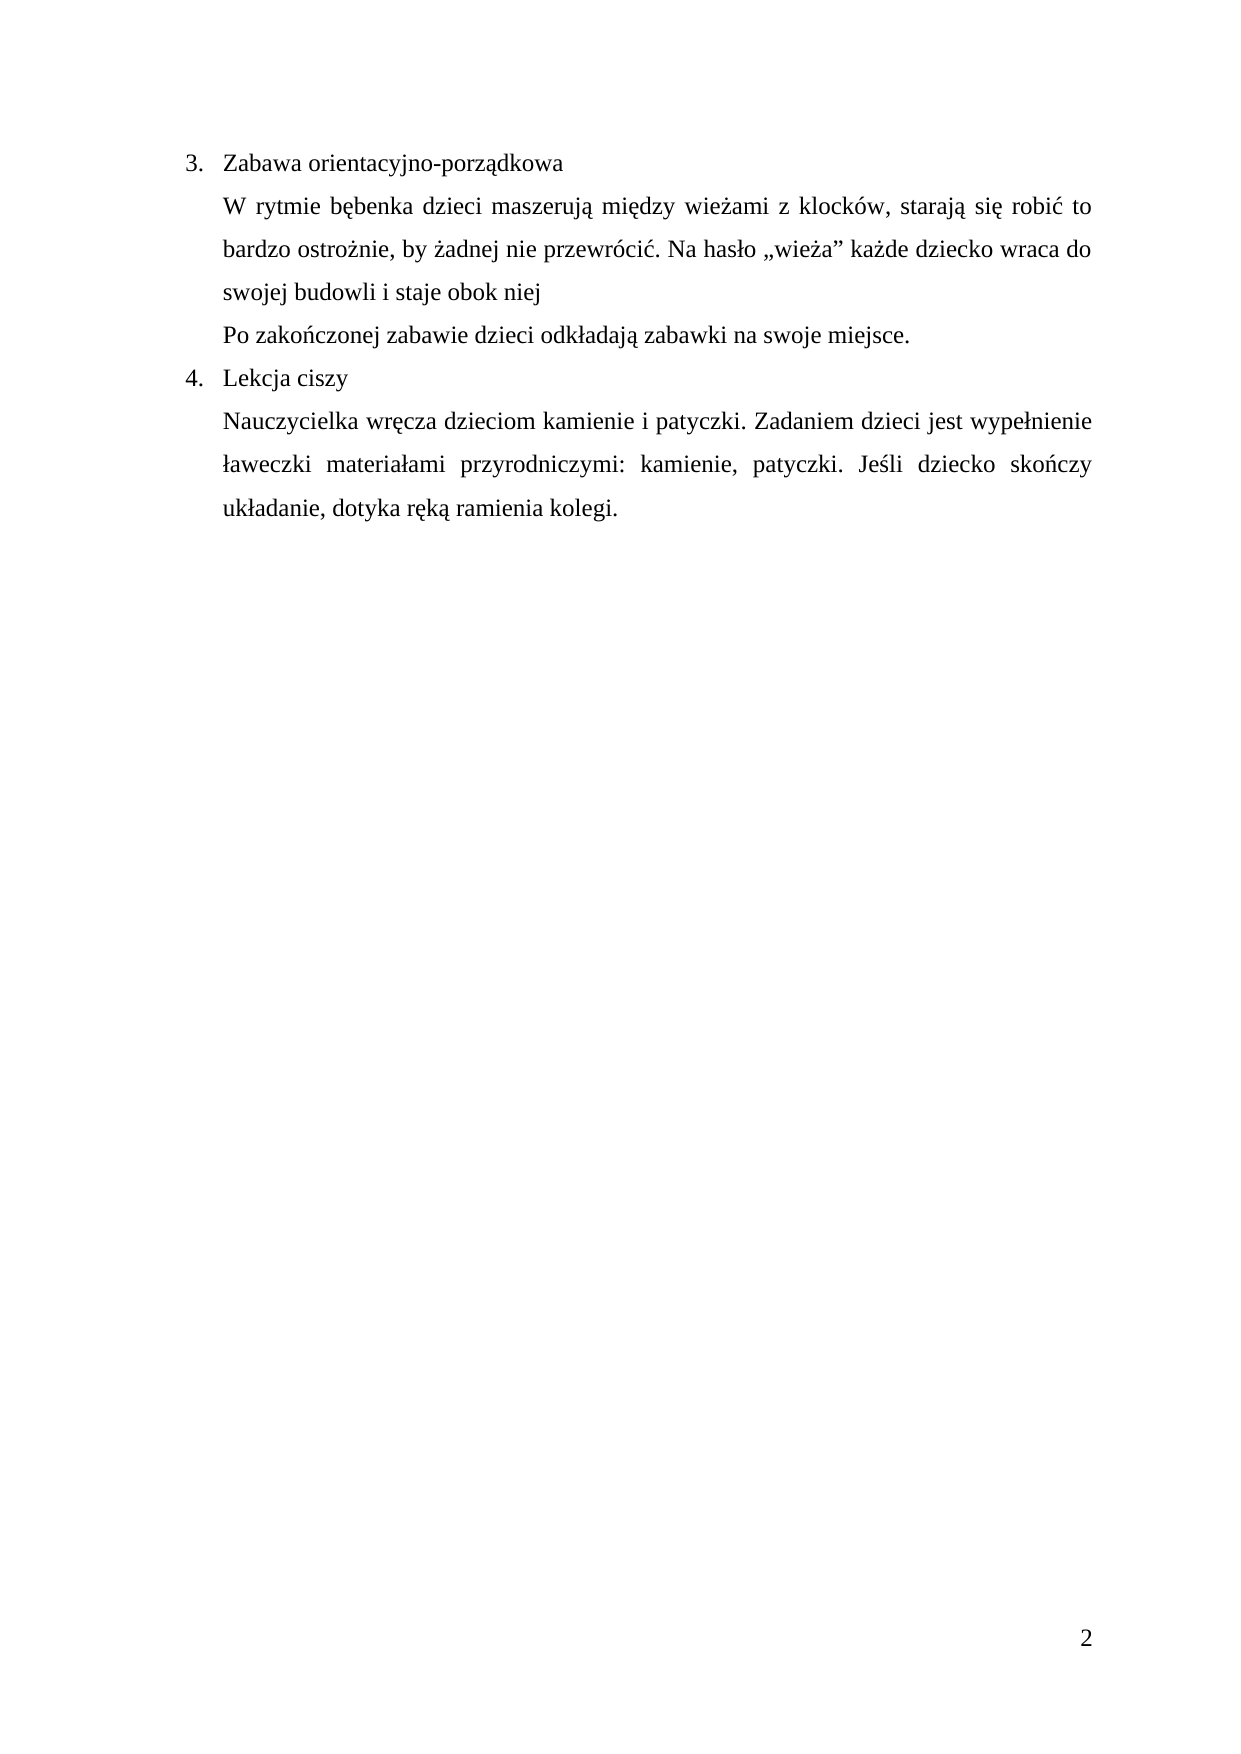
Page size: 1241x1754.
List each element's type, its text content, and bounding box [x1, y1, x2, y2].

list Lekcja ciszy [185, 363, 1093, 392]
list W rytmie bębenka dzieci maszerują między wieżami z klocków, starają się robić to bardzo ostrożnie, by żadnej nie przewrócić. Na hasło „wieża” każde dziecko wraca do swojej budowli i staje obok niej [223, 191, 1093, 306]
list Zabawa orientacyjno-porządkowa [185, 148, 1093, 176]
list Po zakończonej zabawie dzieci odkładają zabawki na swoje miejsce. [223, 320, 1093, 349]
list Nauczycielka wręcza dzieciom kamienie i patyczki. Zadaniem dzieci jest wypełnienie ławeczki materiałami przyrodniczymi: kamienie, patyczki. Jeśli dziecko skończy układanie, dotyka ręką ramienia kolegi. [223, 406, 1093, 521]
